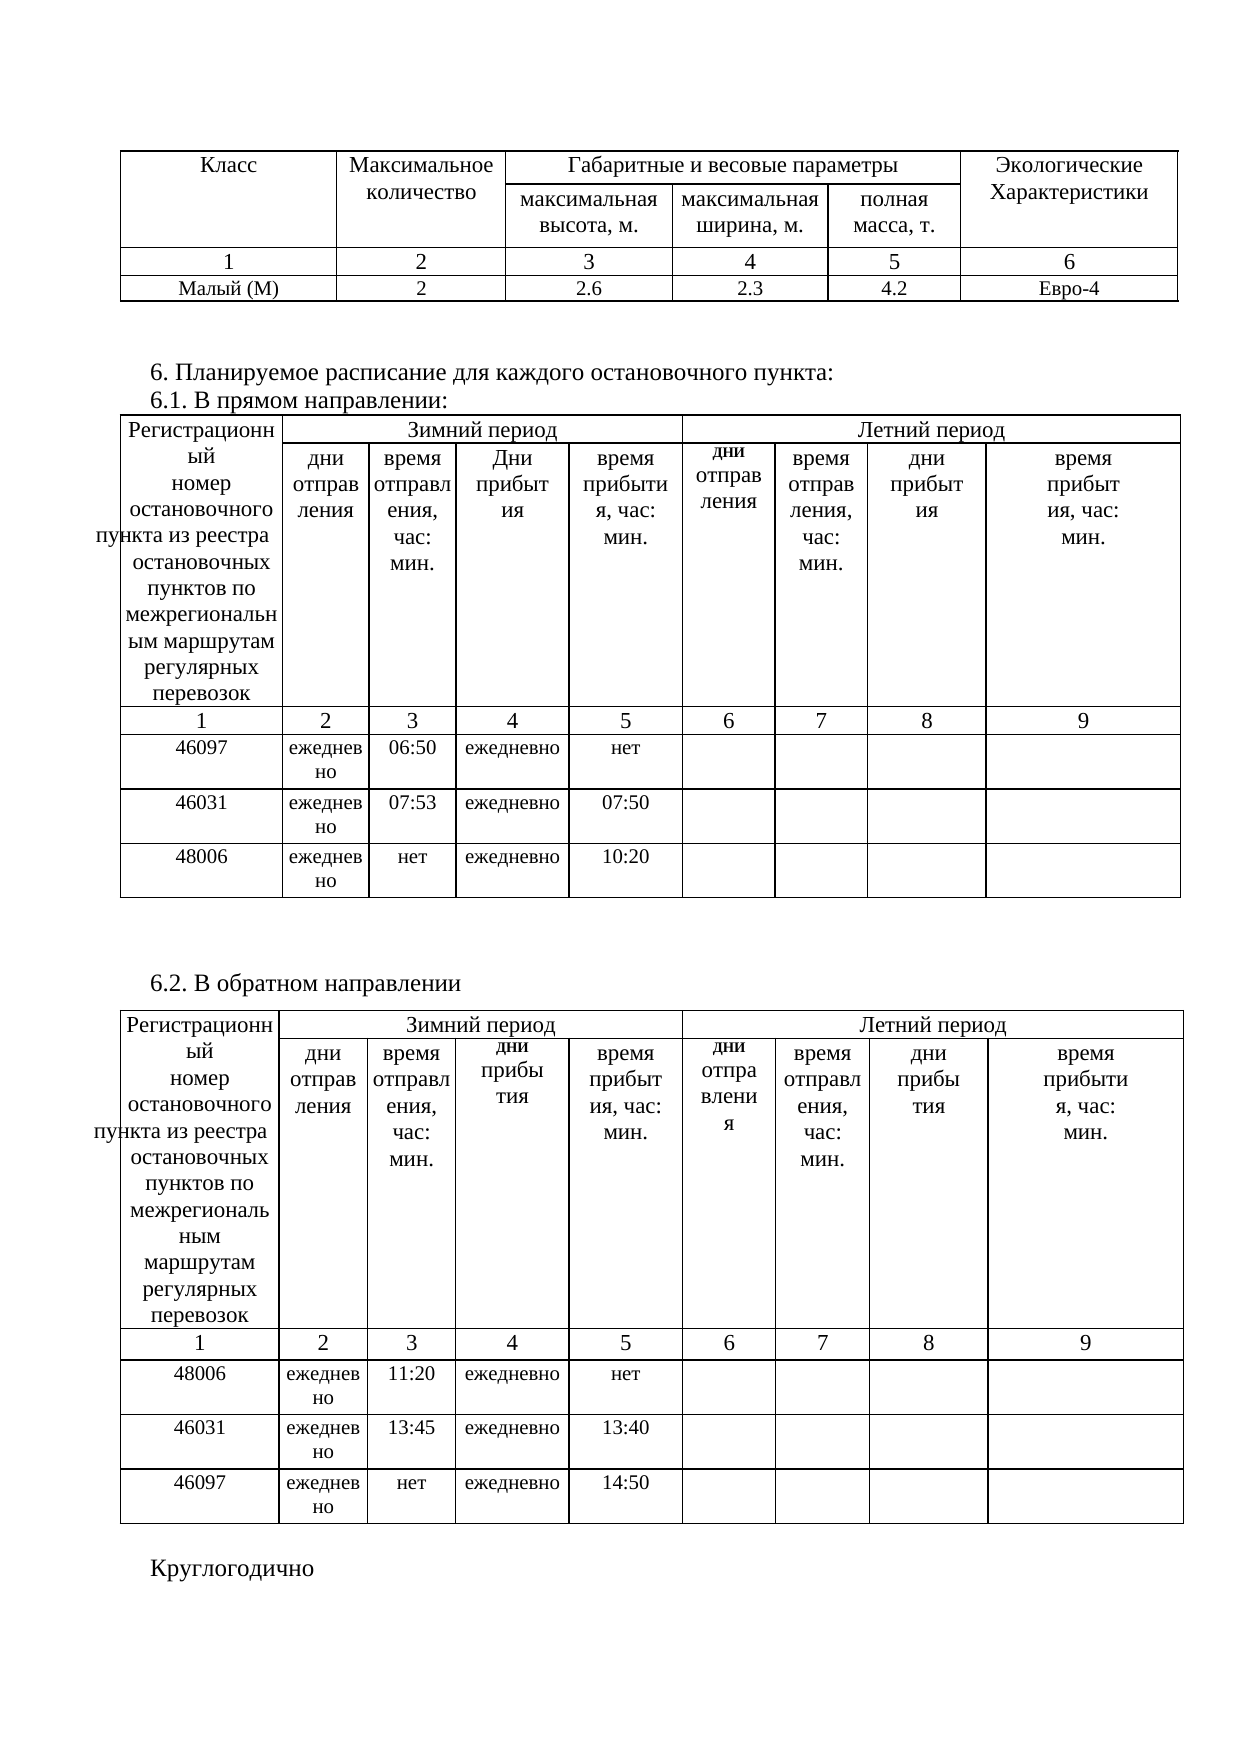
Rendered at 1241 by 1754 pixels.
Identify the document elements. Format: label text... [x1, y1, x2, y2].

table_cell ДНИ отпра влени я [683, 1039, 775, 1327]
table_cell [683, 1361, 775, 1414]
table_cell 5 [829, 248, 960, 274]
table_cell ДНИ прибы тия [456, 1039, 568, 1327]
table_cell 11:20 [368, 1361, 455, 1414]
table_cell [683, 844, 774, 897]
table_cell полная масса, т. [829, 185, 960, 247]
table_cell 6 [961, 248, 1177, 274]
table_cell 1 [121, 1329, 278, 1359]
table_cell 4 [673, 248, 827, 274]
text 6.1. В прямом направлении: [150, 386, 1090, 414]
table_cell 46097 [121, 1470, 278, 1522]
table_cell 7 [776, 707, 867, 734]
table_cell нет [368, 1470, 455, 1522]
table_cell 9 [987, 707, 1180, 734]
table_cell [987, 844, 1180, 897]
table_header Зимний период [283, 416, 682, 442]
table_cell максимальная ширина, м. [673, 185, 827, 247]
table_cell [776, 1470, 869, 1522]
table_cell [987, 735, 1180, 788]
table_cell ежедневно [283, 735, 368, 788]
table_cell [683, 790, 774, 842]
table_cell время прибыти я, час: мин. [570, 444, 682, 706]
table_cell Евро-4 [961, 276, 1177, 300]
table_cell [870, 1470, 987, 1522]
table_cell [870, 1415, 987, 1468]
table_cell 9 [989, 1329, 1183, 1359]
table_cell 7 [776, 1329, 869, 1359]
table_header Экологические Характеристики [961, 152, 1177, 247]
table_cell 1 [121, 248, 336, 274]
table_cell дни отправ ления [280, 1039, 367, 1327]
table_cell ежедневно [456, 1415, 568, 1468]
table_cell время прибыт ия, час: мин. [570, 1039, 682, 1327]
table_cell дни прибыт ия [868, 444, 985, 706]
table_cell 3 [370, 707, 455, 734]
table_cell [683, 1470, 775, 1522]
table_cell [776, 844, 867, 897]
table_cell 3 [368, 1329, 455, 1359]
table_cell 2.3 [673, 276, 827, 300]
table_cell [989, 1415, 1183, 1468]
table_cell [987, 790, 1180, 842]
table_cell 13:40 [570, 1415, 682, 1468]
table_cell ДНИ отправ ления [683, 444, 774, 706]
table_cell время прибыти я, час: мин. [989, 1039, 1183, 1327]
table_cell 46097 [121, 735, 282, 788]
table_cell [776, 1415, 869, 1468]
table_cell 8 [870, 1329, 987, 1359]
table_cell время отправл ения, час: мин. [370, 444, 455, 706]
table_cell 14:50 [570, 1470, 682, 1522]
table_cell 10:20 [570, 844, 682, 897]
table_cell ежедневно [283, 844, 368, 897]
table_cell 13:45 [368, 1415, 455, 1468]
table_cell [989, 1361, 1183, 1414]
table_header Летний период [683, 416, 1180, 442]
table_cell дни прибы тия [870, 1039, 987, 1327]
table_cell ежедневно [456, 1361, 568, 1414]
table_cell ежедневно [283, 790, 368, 842]
table_header Габаритные и весовые параметры [506, 152, 960, 183]
table_cell нет [570, 735, 682, 788]
table_header Летний период [683, 1011, 1183, 1038]
table_cell нет [570, 1361, 682, 1414]
table_cell 46031 [121, 790, 282, 842]
table_cell 4.2 [829, 276, 960, 300]
table_cell [989, 1470, 1183, 1522]
table_cell [683, 735, 774, 788]
table_header Регистрационный номер остановочного пункта из реестра остановочных пунктов по межрегиональным маршрутам регулярных перевозок [121, 1011, 278, 1327]
table_cell ежедневно [456, 1470, 568, 1522]
table_cell 2 [337, 276, 505, 300]
table_header Регистрационный номер остановочного пункта из реестра остановочных пунктов по межрегиональным маршрутам регулярных перевозок [121, 416, 282, 706]
table_cell 5 [570, 707, 682, 734]
table_cell Дни прибыт ия [457, 444, 568, 706]
table_header Класс [121, 152, 336, 247]
table_cell ежедневно [457, 790, 568, 842]
table_cell 06:50 [370, 735, 455, 788]
text 6.2. В обратном направлении [150, 968, 1090, 997]
table_cell ежедневно [280, 1361, 367, 1414]
table_cell 4 [456, 1329, 568, 1359]
table_cell 46031 [121, 1415, 278, 1468]
text Круглогодично [150, 1553, 1090, 1582]
table_cell 2 [337, 248, 505, 274]
table_cell 5 [570, 1329, 682, 1359]
table_cell 07:53 [370, 790, 455, 842]
table_cell максимальная высота, м. [506, 185, 672, 247]
table_cell [776, 790, 867, 842]
table_header Зимний период [280, 1011, 682, 1038]
table_cell 6 [683, 1329, 775, 1359]
table_cell [776, 1361, 869, 1414]
table_cell время отправл ения, час: мин. [368, 1039, 455, 1327]
table_cell [870, 1361, 987, 1414]
table_cell 1 [121, 707, 282, 734]
table_cell время отправл ения, час: мин. [776, 1039, 869, 1327]
table_cell [776, 735, 867, 788]
table_cell ежедневно [280, 1470, 367, 1522]
table_cell 2 [283, 707, 368, 734]
table_cell 2 [280, 1329, 367, 1359]
table_header Максимальное количество [337, 152, 505, 247]
table_cell 3 [506, 248, 672, 274]
table_cell 6 [683, 707, 774, 734]
table_cell [868, 790, 985, 842]
table_cell время прибыт ия, час: мин. [987, 444, 1180, 706]
table_cell Малый (М) [121, 276, 336, 300]
table_cell время отправ ления, час: мин. [776, 444, 867, 706]
table_cell дни отправ ления [283, 444, 368, 706]
text 6. Планируемое расписание для каждого остановочного пункта: [150, 357, 1090, 386]
table_cell 07:50 [570, 790, 682, 842]
table_cell [868, 844, 985, 897]
table_cell 8 [868, 707, 985, 734]
table_cell 48006 [121, 844, 282, 897]
table_cell 2.6 [506, 276, 672, 300]
table_cell [683, 1415, 775, 1468]
table_cell ежедневно [280, 1415, 367, 1468]
table_cell нет [370, 844, 455, 897]
table_cell ежедневно [457, 735, 568, 788]
table_cell [868, 735, 985, 788]
table_cell 4 [457, 707, 568, 734]
table_cell ежедневно [457, 844, 568, 897]
table_cell 48006 [121, 1361, 278, 1414]
